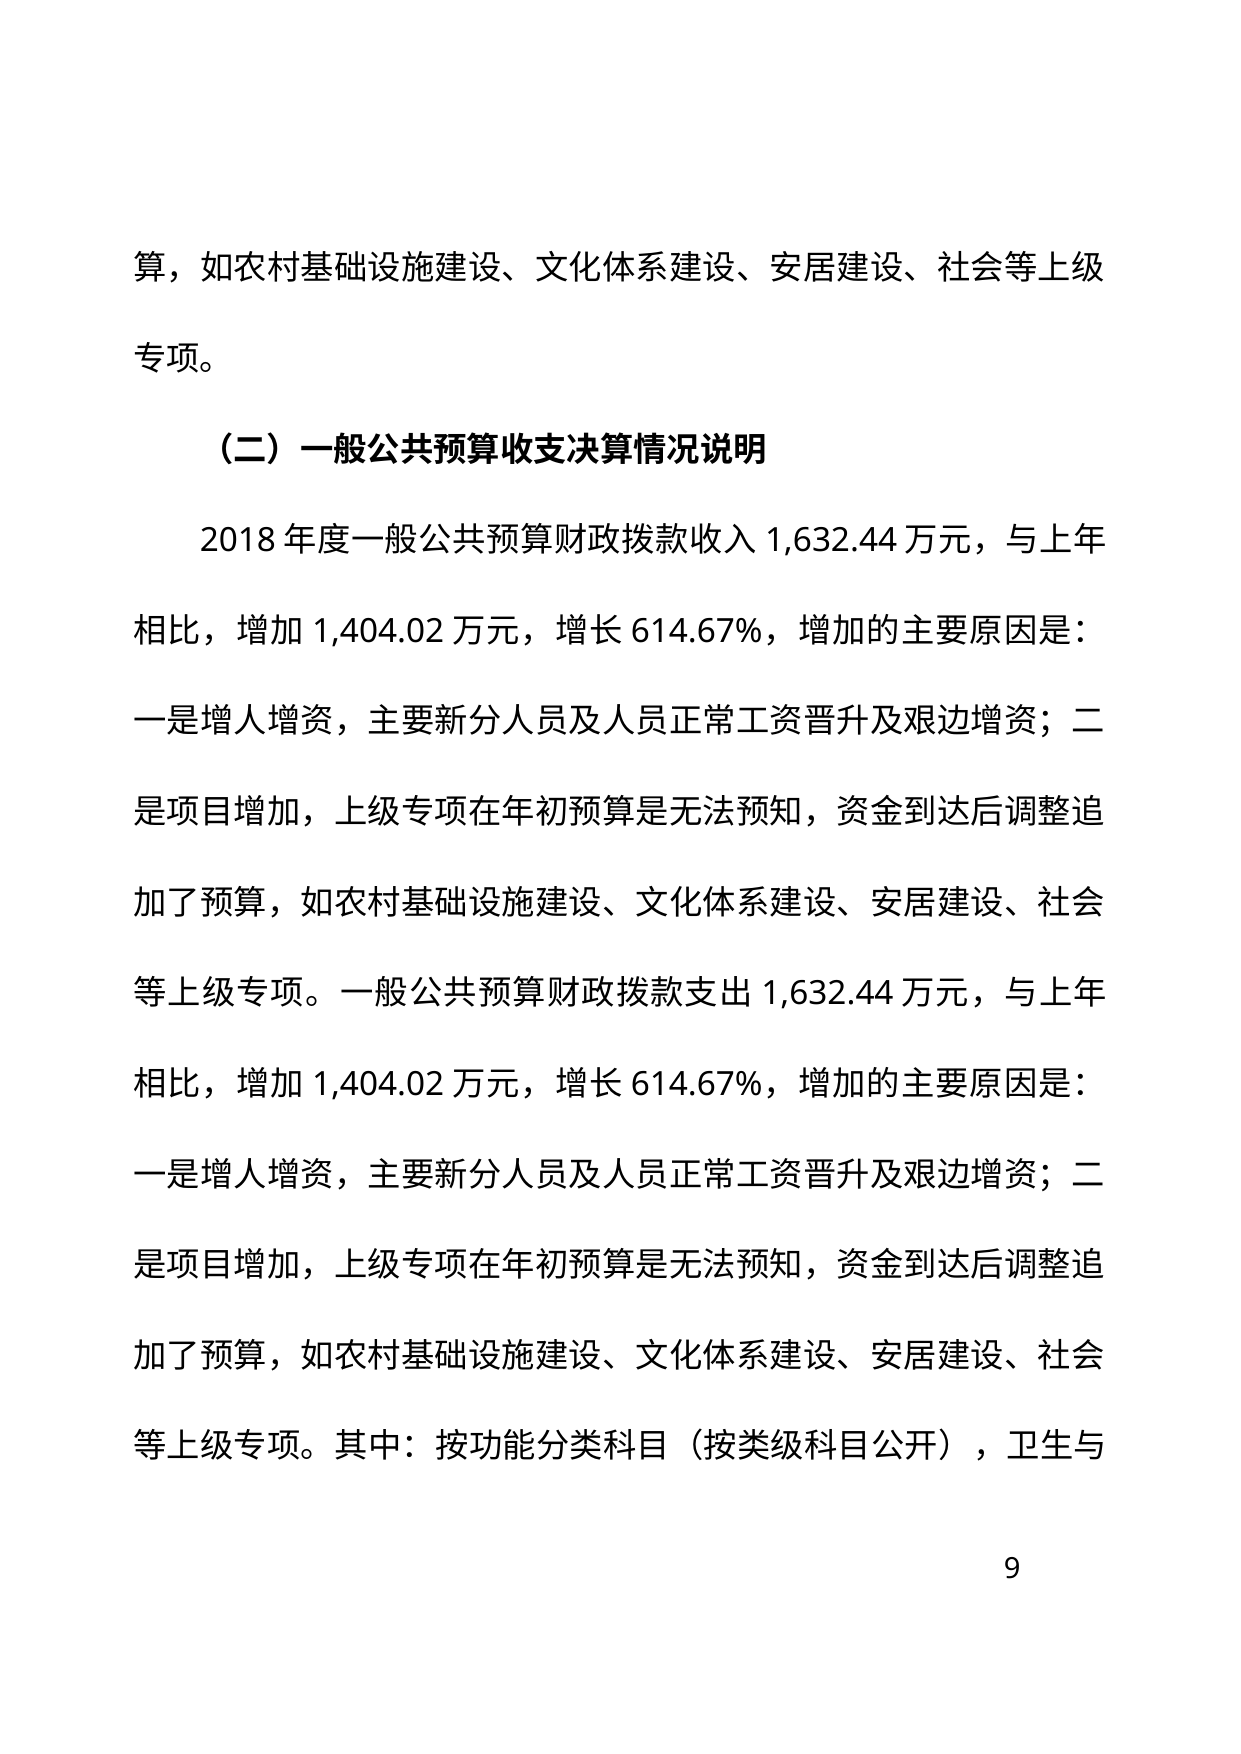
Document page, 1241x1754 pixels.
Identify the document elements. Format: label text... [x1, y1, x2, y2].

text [133, 220, 1107, 401]
text （二）一般公共预算收支决算情况说明 [133, 401, 1107, 492]
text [133, 492, 1107, 1489]
